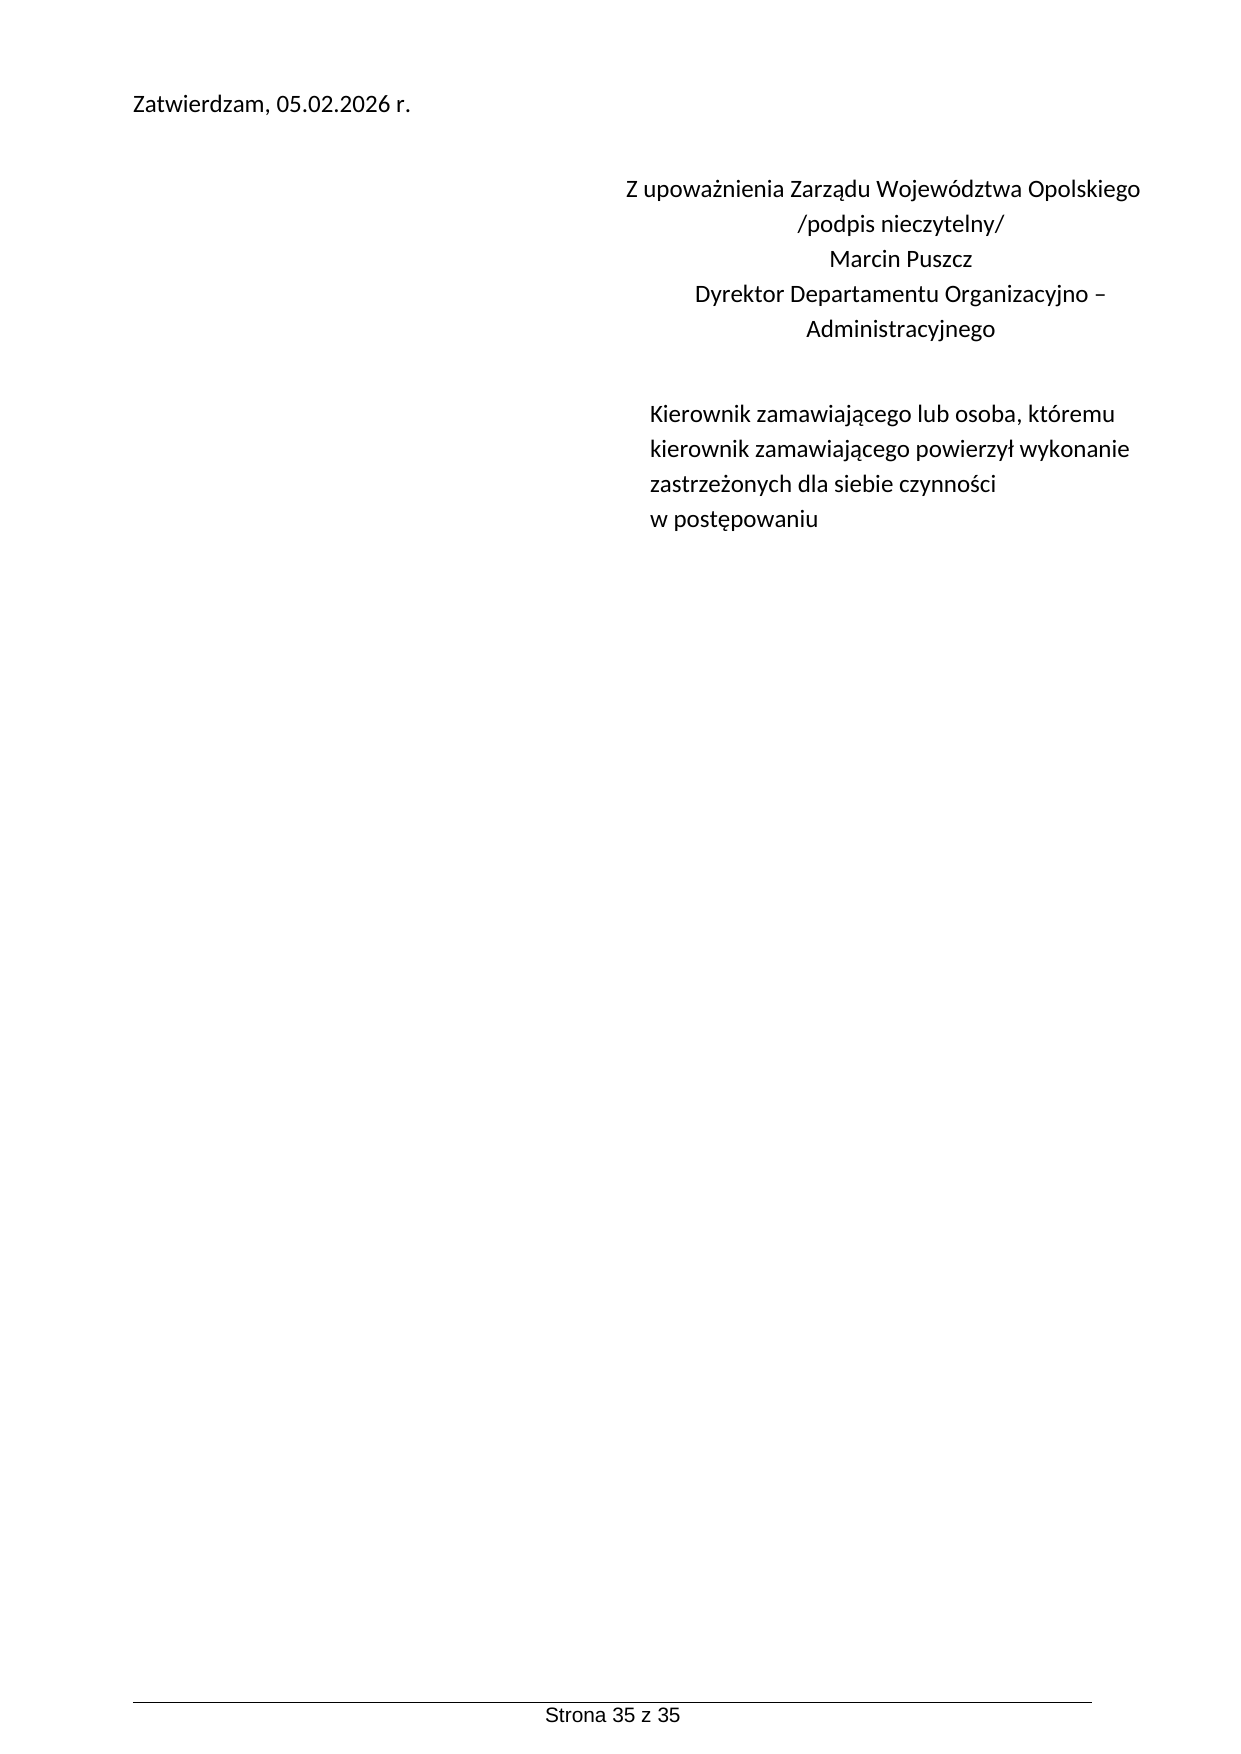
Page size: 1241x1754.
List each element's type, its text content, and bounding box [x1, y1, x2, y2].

text Z upoważnienia Zarządu Województwa Opolskiego [133, 174, 1152, 204]
text Dyrektor Departamentu Organizacyjno – Administracyjnego [650, 279, 1152, 344]
text zastrzeżonych dla siebie czynności w postępowaniu [650, 469, 1152, 534]
text Zatwierdzam, 05.02.2026 r. [133, 89, 1152, 119]
text /podpis nieczytelny/ [650, 209, 1152, 239]
text Kierownik zamawiającego lub osoba, któremu kierownik zamawiającego powierzył wykonanie [650, 399, 1152, 464]
text Marcin Puszcz [650, 244, 1152, 274]
